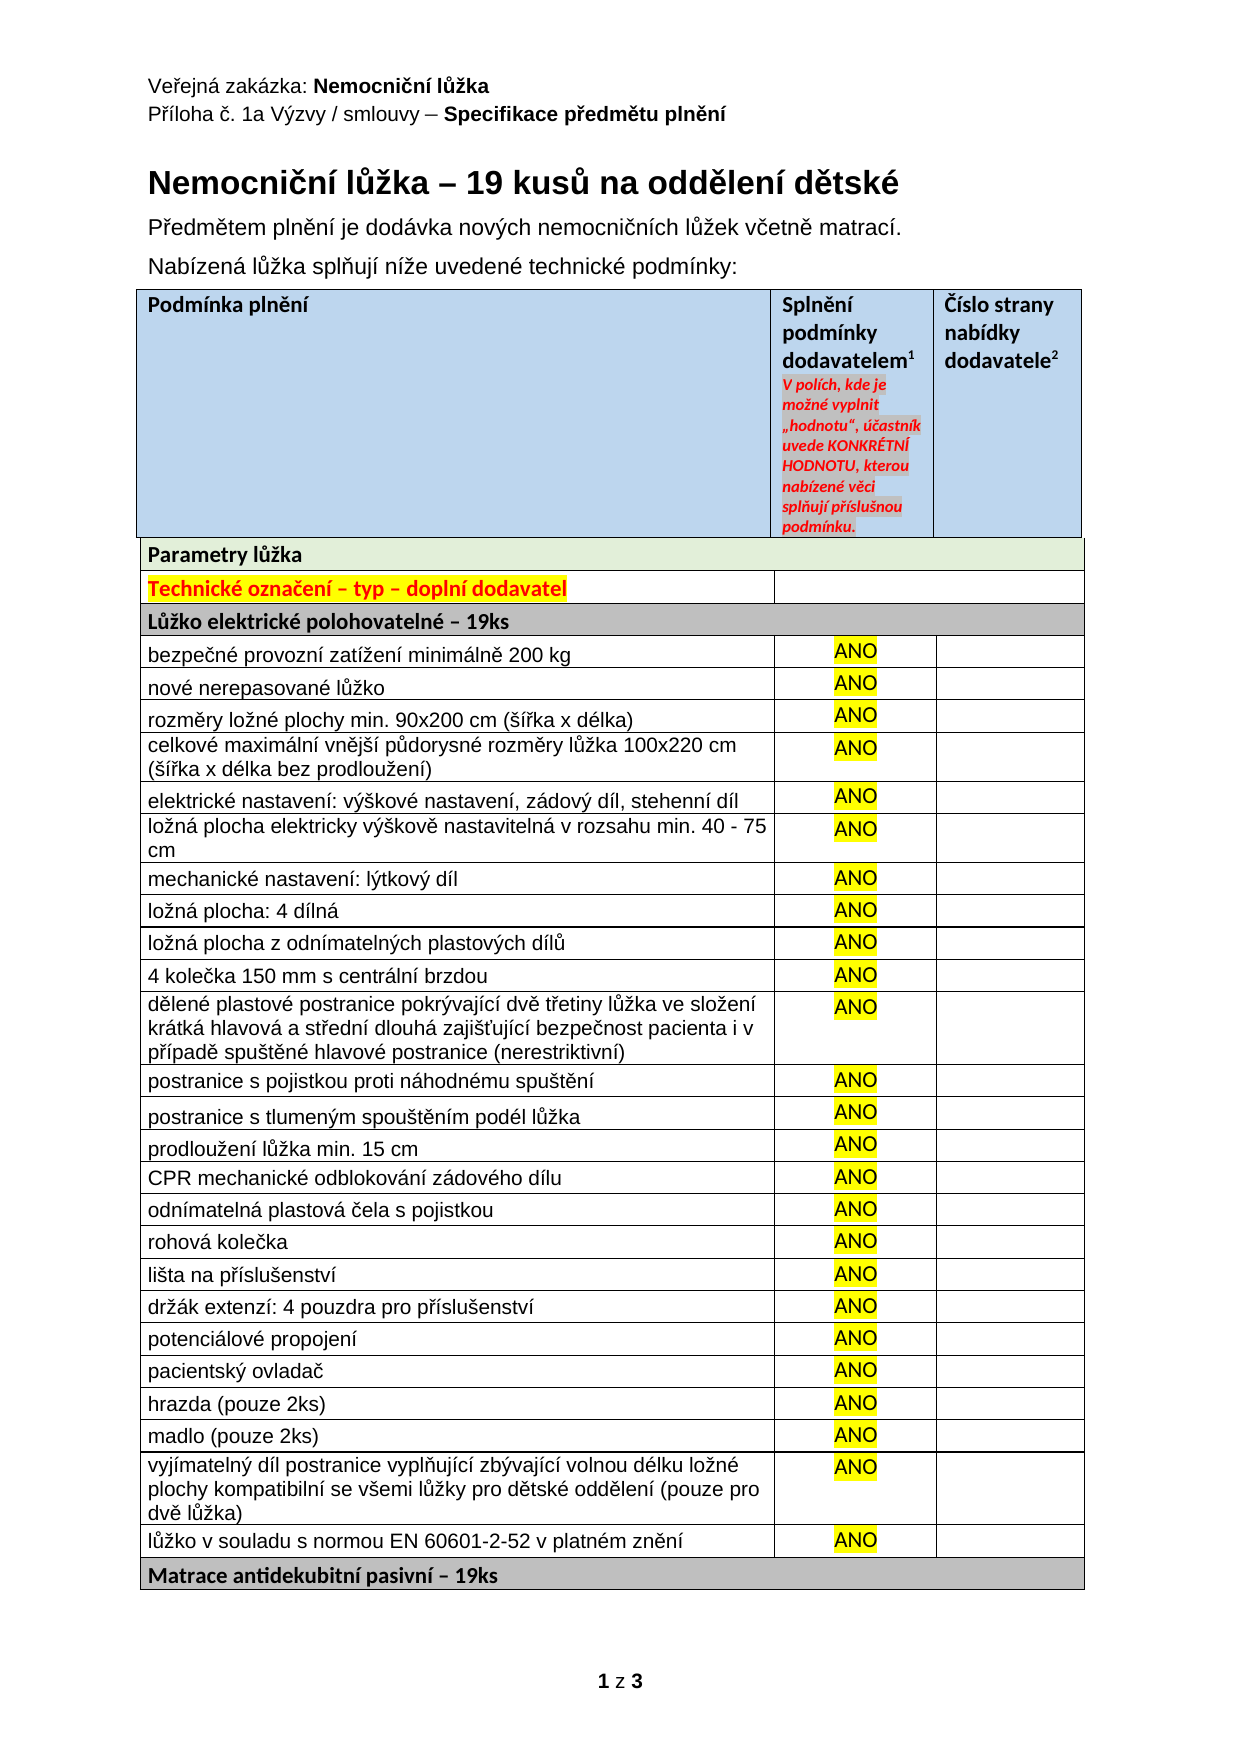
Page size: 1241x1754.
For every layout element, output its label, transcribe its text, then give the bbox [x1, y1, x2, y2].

table_cell [937, 1323, 1084, 1354]
table_cell postranice s tlumeným spouštěním podél lůžka [141, 1097, 774, 1128]
table_cell ložná plocha elektricky výškově nastavitelná v rozsahu min. 40 - 75 cm [141, 814, 774, 862]
table_cell ANO [775, 1291, 936, 1322]
table_cell [937, 1065, 1084, 1096]
table_cell hrazda (pouze 2ks) [141, 1388, 774, 1419]
table_cell Technické označení – typ – doplní dodavatel [141, 571, 774, 602]
table_cell mechanické nastavení: lýtkový díl [141, 863, 774, 894]
table_cell ANO [775, 863, 936, 894]
table_cell [937, 960, 1084, 991]
text Předmětem plnění je dodávka nových nemocničních lůžek včetně matrací. [148, 214, 1093, 240]
table_cell ANO [775, 814, 936, 862]
table_cell nové nerepasované lůžko [141, 668, 774, 699]
table_cell [937, 1130, 1084, 1161]
table_cell lůžko v souladu s normou EN 60601-2-52 v platném znění [141, 1525, 774, 1557]
table_cell ANO [775, 1097, 936, 1128]
table_cell [937, 1194, 1084, 1225]
table_cell celkové maximální vnější půdorysné rozměry lůžka 100x220 cm (šířka x délka bez prodloužení) [141, 733, 774, 781]
table_cell ANO [775, 1356, 936, 1387]
table_cell [937, 928, 1084, 959]
table_cell ANO [775, 782, 936, 813]
table_cell rozměry ložné plochy min. 90x200 cm (šířka x délka) [141, 700, 774, 732]
table_cell ANO [775, 1259, 936, 1290]
table_cell CPR mechanické odblokování zádového dílu [141, 1162, 774, 1193]
table_cell Matrace antidekubitní pasivní – 19ks [141, 1558, 1084, 1589]
table_cell rohová kolečka [141, 1226, 774, 1258]
table_cell prodloužení lůžka min. 15 cm [141, 1130, 774, 1161]
table_cell [937, 992, 1084, 1064]
table_cell madlo (pouze 2ks) [141, 1420, 774, 1451]
table_cell ložná plocha: 4 dílná [141, 895, 774, 926]
table_cell [937, 863, 1084, 894]
table_cell ANO [775, 960, 936, 991]
table_cell držák extenzí: 4 pouzdra pro příslušenství [141, 1291, 774, 1322]
table_cell [937, 895, 1084, 926]
table_cell ANO [775, 733, 936, 781]
table_cell potenciálové propojení [141, 1323, 774, 1354]
table_cell ANO [775, 1323, 936, 1354]
table_cell ANO [775, 928, 936, 959]
table_cell lišta na příslušenství [141, 1259, 774, 1290]
text Nabízená lůžka splňují níže uvedené technické podmínky: [148, 253, 1093, 279]
table_cell 4 kolečka 150 mm s centrální brzdou [141, 960, 774, 991]
table_cell [937, 782, 1084, 813]
table_header Číslo strany nabídky dodavatele [934, 290, 1081, 537]
table_cell bezpečné provozní zatížení minimálně 200 kg [141, 636, 774, 667]
table_cell ANO [775, 700, 936, 732]
table_cell ložná plocha z odnímatelných plastových dílů [141, 928, 774, 959]
table_cell [775, 571, 1084, 602]
table_cell ANO [775, 1194, 936, 1225]
table_cell ANO [775, 1226, 936, 1258]
table_cell ANO [775, 1453, 936, 1524]
table_cell [937, 1259, 1084, 1290]
table_cell ANO [775, 1420, 936, 1451]
table_cell [937, 1356, 1084, 1387]
table_cell ANO [775, 668, 936, 699]
table_cell [937, 636, 1084, 667]
table_cell ANO [775, 1388, 936, 1419]
table_cell [937, 1525, 1084, 1557]
table_header Parametry lůžka [141, 538, 1084, 570]
table_cell odnímatelná plastová čela s pojistkou [141, 1194, 774, 1225]
table_cell [937, 700, 1084, 732]
text Veřejná zakázka: Nemocniční lůžka [148, 74, 1093, 98]
table_cell ANO [775, 992, 936, 1064]
table_cell [937, 814, 1084, 862]
table_cell postranice s pojistkou proti náhodnému spuštění [141, 1065, 774, 1096]
table_cell ANO [775, 636, 936, 667]
table_cell ANO [775, 1065, 936, 1096]
text Příloha č. 1a Výzvy / smlouvy – Specifikace předmětu plnění [148, 98, 1093, 127]
table_cell [937, 1162, 1084, 1193]
table_cell [937, 1420, 1084, 1451]
table_cell Lůžko elektrické polohovatelné – 19ks [141, 604, 1084, 635]
table_cell [937, 1388, 1084, 1419]
table_cell ANO [775, 1162, 936, 1193]
table_cell [937, 668, 1084, 699]
table_cell [937, 1453, 1084, 1524]
table_cell [937, 1226, 1084, 1258]
table_cell pacientský ovladač [141, 1356, 774, 1387]
table_cell vyjímatelný díl postranice vyplňující zbývající volnou délku ložné plochy kompatibilní se všemi lůžky pro dětské oddělení (pouze pro dvě lůžka) [141, 1453, 774, 1524]
table_cell ANO [775, 895, 936, 926]
table_header Splnění podmínky dodavatelem V polích, kde je možné vyplnit „hodnotu“, účastník uvede KONKRÉTNÍ HODNOTU, kterou nabízené věci splňují příslušnou podmínku. [771, 290, 933, 537]
table_cell dělené plastové postranice pokrývající dvě třetiny lůžka ve složení krátká hlavová a střední dlouhá zajišťující bezpečnost pacienta i v případě spuštěné hlavové postranice (nerestriktivní) [141, 992, 774, 1064]
table_cell elektrické nastavení: výškové nastavení, zádový díl, stehenní díl [141, 782, 774, 813]
table_cell ANO [775, 1130, 936, 1161]
table_cell [937, 733, 1084, 781]
table_cell [937, 1291, 1084, 1322]
text Nemocniční lůžka – 19 kusů na oddělení dětské [148, 163, 1093, 201]
table_cell ANO [775, 1525, 936, 1557]
table_cell [937, 1097, 1084, 1128]
table_header Podmínka plnění [137, 290, 770, 537]
